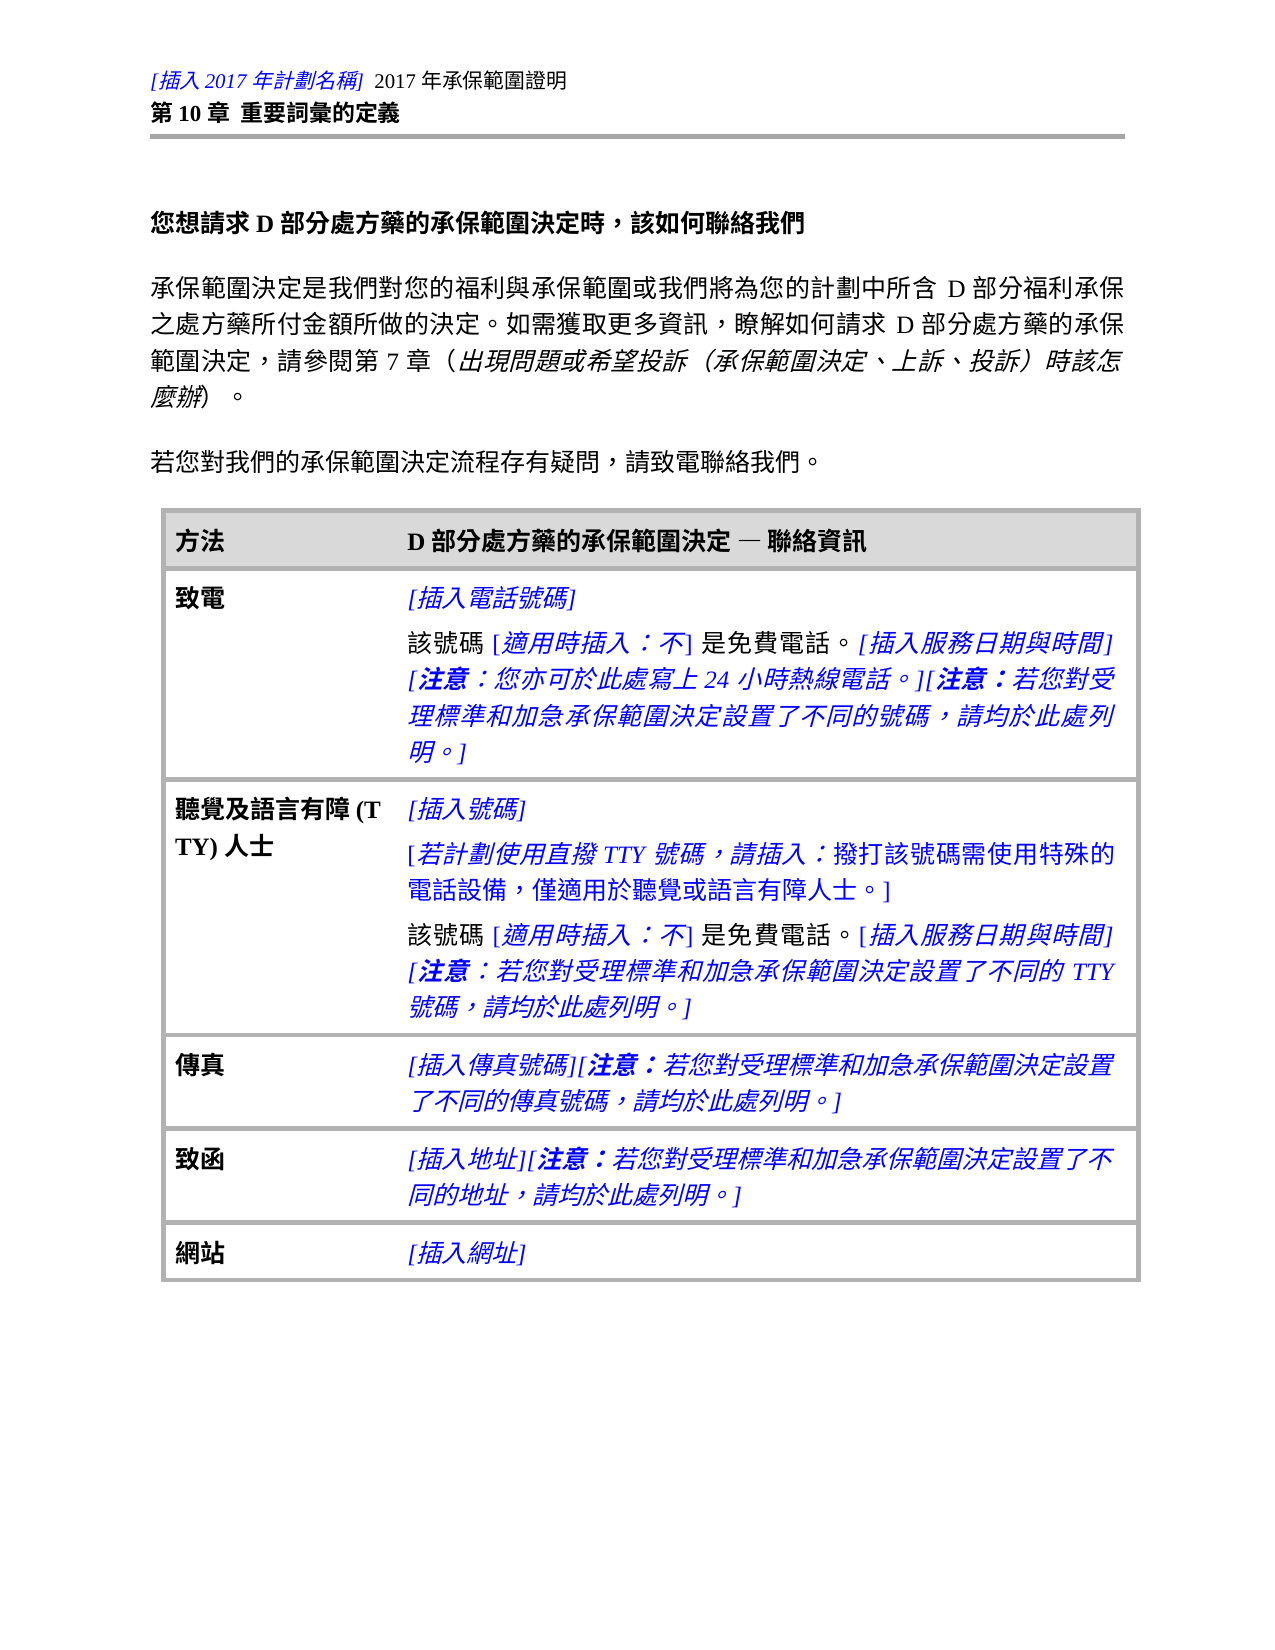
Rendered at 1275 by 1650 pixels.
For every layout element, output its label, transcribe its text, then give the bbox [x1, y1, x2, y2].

table_cell 致電 [166, 571, 396, 777]
table_cell 網站 [166, 1225, 396, 1278]
text 承保範圍決定是我們對您的福利與承保範圍或我們將為您的計劃中所含 D 部分福利承保之處方藥所付金額所做的決定。如需獲取更多資訊，瞭解如何請求 D 部分處方藥的承保範圍決定，請參閱第 7 章（出現問題或希望投訴（承保範圍決定、上訴、投訴）時該怎麼辦）。 [150, 269, 1125, 414]
table_cell [插入傳真號碼][注意：若您對受理標準和加急承保範圍決定設置了不同的傳真號碼，請均於此處列明。] [396, 1037, 1136, 1126]
table_cell [插入號碼] [若計劃使用直撥 TTY 號碼，請插入：撥打該號碼需使用特殊的電話設備，僅適用於聽覺或語言有障人士。] 該號碼 [適用時插入：不] 是免費電話。[插入服務日期與時間][注意：若您對受理標準和加急承保範圍決定設置了不同的 TTY 號碼，請均於此處列明。] [396, 782, 1136, 1032]
table_cell [插入地址][注意：若您對受理標準和加急承保範圍決定設置了不同的地址，請均於此處列明。] [396, 1131, 1136, 1220]
table_header D 部分處方藥的承保範圍決定 — 聯絡資訊 [396, 513, 1136, 566]
text 若您對我們的承保範圍決定流程存有疑問，請致電聯絡我們。 [150, 443, 1125, 479]
table_header 方法 [166, 513, 396, 566]
table_cell [插入電話號碼] 該號碼 [適用時插入：不] 是免費電話。[插入服務日期與時間][注意：您亦可於此處寫上 24 小時熱線電話。][注意：若您對受理標準和加急承保範圍決定設置了不同的號碼，請均於此處列明。] [396, 571, 1136, 777]
table_cell [插入網址] [396, 1225, 1136, 1278]
subtitle 您想請求 D 部分處方藥的承保範圍決定時，該如何聯絡我們 [150, 203, 1125, 239]
table_cell 致函 [166, 1131, 396, 1220]
table_cell 聽覺及語言有障 (TTY) 人士 [166, 782, 396, 1032]
table_cell 傳真 [166, 1037, 396, 1126]
